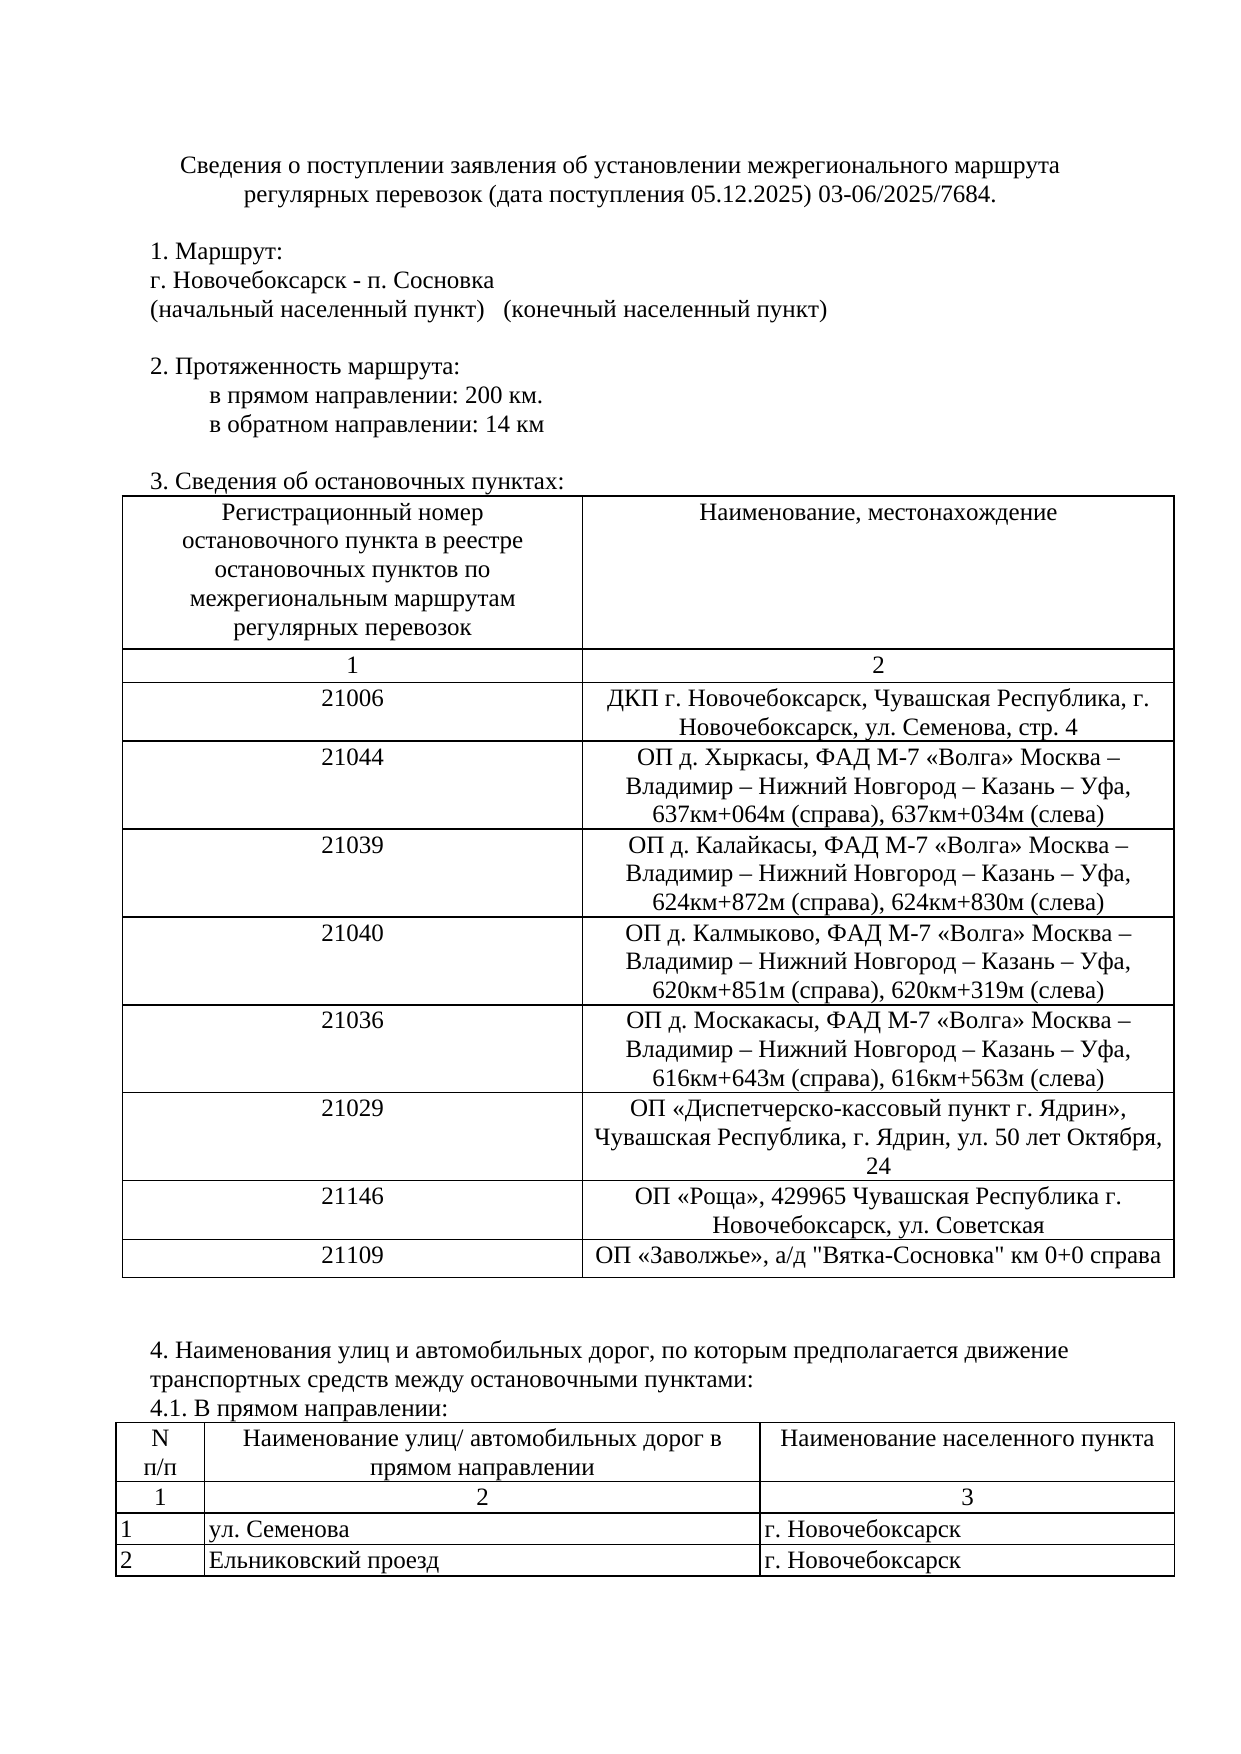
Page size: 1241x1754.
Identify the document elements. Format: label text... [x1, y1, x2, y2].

table_cell ОП «Роща», 429965 Чувашская Республика г. Новочебоксарск, ул. Советская [583, 1181, 1173, 1238]
table_cell 3 [761, 1482, 1174, 1512]
table_cell 21044 [123, 742, 582, 828]
table_cell ОП д. Хыркасы, ФАД М-7 «Волга» Москва – Владимир – Нижний Новгород – Казань – Уфа, 637км+064м (справа), 637км+034м (слева) [583, 742, 1173, 828]
table_cell 2 [117, 1545, 204, 1575]
table_cell 2 [583, 650, 1173, 681]
table_cell 21029 [123, 1093, 582, 1179]
table_header Регистрационный номер остановочного пункта в реестре остановочных пунктов по межрегиональным маршрутам регулярных перевозок [123, 497, 582, 648]
table_cell ОП д. Калайкасы, ФАД М-7 «Волга» Москва – Владимир – Нижний Новгород – Казань – Уфа, 624км+872м (справа), 624км+830м (слева) [583, 830, 1173, 916]
table_cell 1 [117, 1514, 204, 1544]
table_cell 21146 [123, 1181, 582, 1238]
table_cell г. Новочебоксарск [761, 1514, 1174, 1544]
table_cell 21006 [123, 683, 582, 740]
table_cell ДКП г. Новочебоксарск, Чувашская Республика, г. Новочебоксарск, ул. Семенова, стр. 4 [583, 683, 1173, 740]
table_cell 21040 [123, 918, 582, 1004]
table_cell ОП д. Москакасы, ФАД М-7 «Волга» Москва – Владимир – Нижний Новгород – Казань – Уфа, 616км+643м (справа), 616км+563м (слева) [583, 1006, 1173, 1092]
text 4.1. В прямом направлении: [150, 1393, 1090, 1422]
text г. Новочебоксарск - п. Сосновка [150, 265, 1090, 294]
table_cell 21109 [123, 1240, 582, 1276]
table_header Наименование улиц/ автомобильных дорог в прямом направлении [205, 1423, 759, 1481]
table_cell ул. Семенова [205, 1514, 759, 1544]
text в обратном направлении: 14 км [150, 409, 1090, 437]
table_cell г. Новочебоксарск [761, 1545, 1174, 1575]
text 1. Маршрут: [150, 236, 1090, 265]
table_cell ОП «Диспетчерско-кассовый пункт г. Ядрин», Чувашская Республика, г. Ядрин, ул. 50 лет Октября, 24 [583, 1093, 1173, 1179]
table_cell Ельниковский проезд [205, 1545, 759, 1575]
table_cell 1 [117, 1482, 204, 1512]
table_header Наименование населенного пункта [761, 1423, 1174, 1481]
table_cell ОП «Заволжье», а/д "Вятка-Сосновка" км 0+0 справа [583, 1240, 1173, 1276]
text 3. Сведения об остановочных пунктах: [150, 466, 1090, 495]
text (начальный населенный пункт) (конечный населенный пункт) [150, 294, 1090, 322]
table_cell 21039 [123, 830, 582, 916]
table_header Наименование, местонахождение [583, 497, 1173, 648]
table_cell 1 [123, 650, 582, 681]
table_header N п/п [117, 1423, 204, 1481]
text 4. Наименования улиц и автомобильных дорог, по которым предполагается движение транспортных средств между остановочными пунктами: [150, 1336, 1090, 1393]
text 2. Протяженность маршрута: [150, 351, 1090, 380]
text в прямом направлении: 200 км. [150, 380, 1090, 409]
text Сведения о поступлении заявления об установлении межрегионального маршрута регулярных перевозок (дата поступления 05.12.2025) 03-06/2025/7684. [150, 150, 1090, 207]
table_cell ОП д. Калмыково, ФАД М-7 «Волга» Москва – Владимир – Нижний Новгород – Казань – Уфа, 620км+851м (справа), 620км+319м (слева) [583, 918, 1173, 1004]
table_cell 2 [205, 1482, 759, 1512]
table_cell 21036 [123, 1006, 582, 1092]
